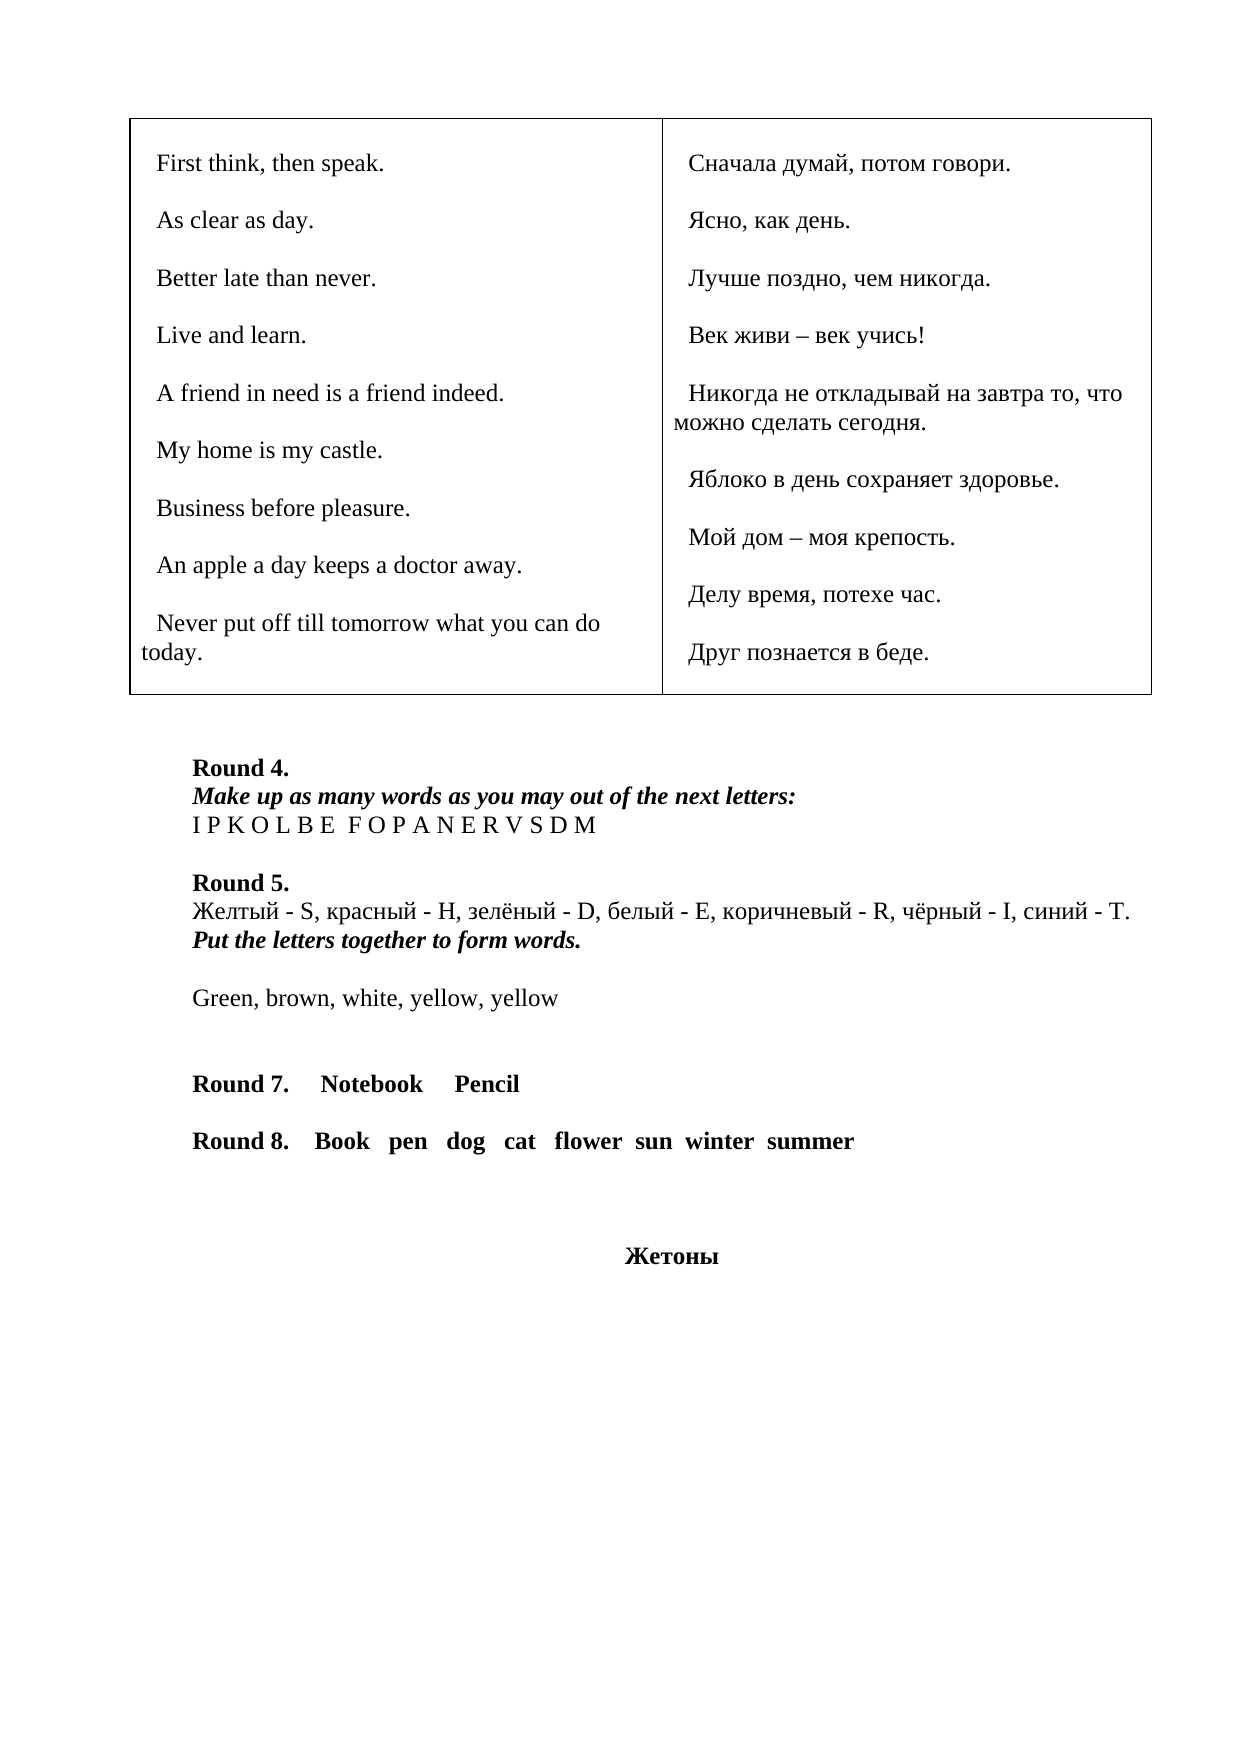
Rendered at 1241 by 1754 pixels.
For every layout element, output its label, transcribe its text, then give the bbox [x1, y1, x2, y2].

text Round 5. [177, 868, 1152, 896]
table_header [663, 119, 1151, 694]
text Round 8. Book pen dog cat flower sun winter summer [177, 1126, 1152, 1155]
text Round 7. Notebook Pencil [177, 1069, 1152, 1098]
text I P K O L B E F O P A N E R V S D M [177, 810, 1152, 839]
text Green, brown, white, yellow, yellow [177, 983, 1152, 1011]
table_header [131, 119, 662, 694]
text Жетоны [177, 1241, 1152, 1270]
text Put the letters together to form words. [177, 925, 1152, 954]
text Make up as many words as you may out of the next letters: [177, 781, 1152, 810]
text Round 4. [177, 753, 1152, 781]
text Желтый - S, красный - Н, зелёный - D, белый - Е, коричневый - R, чёрный - I, синий - Т. [177, 896, 1152, 925]
